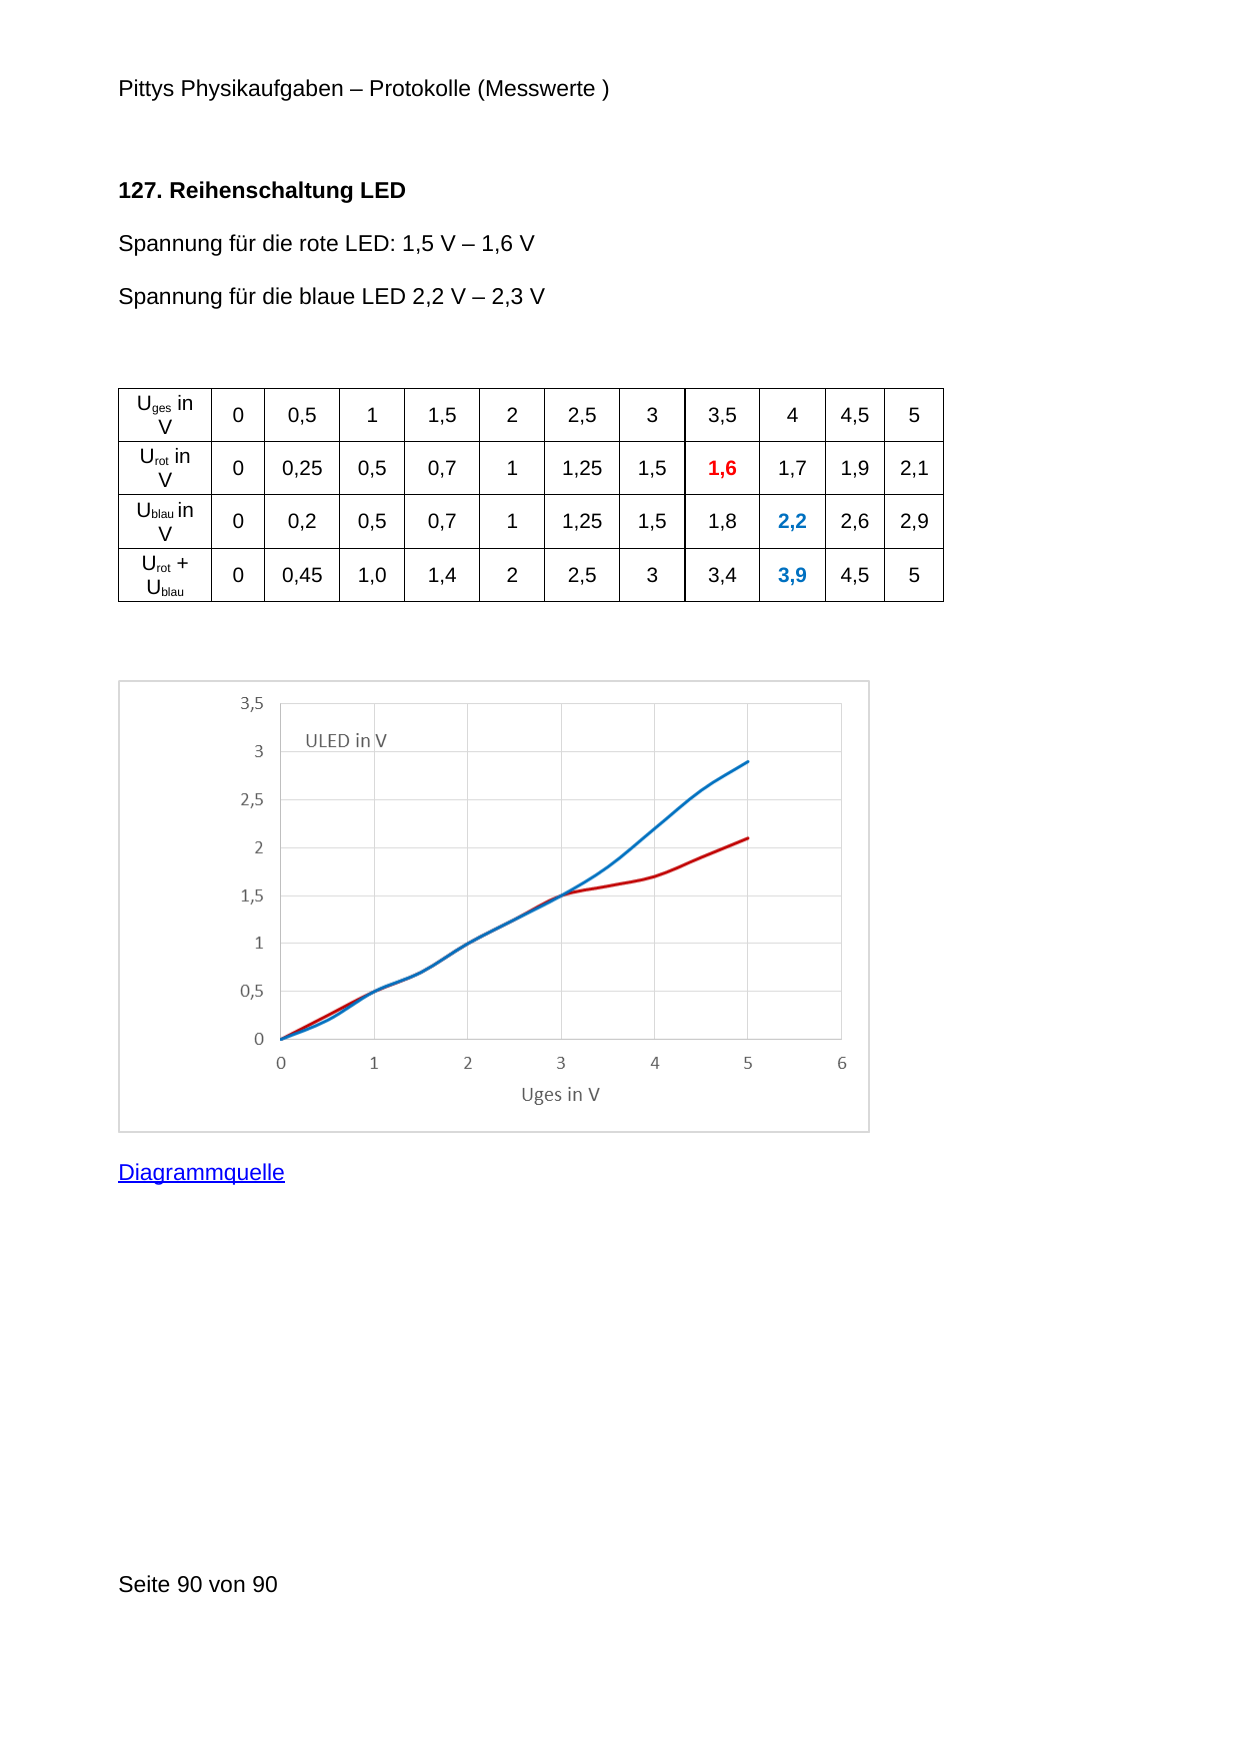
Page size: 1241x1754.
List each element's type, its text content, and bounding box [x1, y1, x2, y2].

table_header 1 [340, 389, 404, 441]
table_cell 0 [212, 442, 264, 494]
table_header 4,5 [826, 389, 884, 441]
table_cell 2,2 [760, 495, 825, 547]
table_header 3,5 [686, 389, 759, 441]
table_cell 3 [620, 549, 684, 601]
table_header 0,5 [265, 389, 339, 441]
table_cell 5 [885, 549, 943, 601]
table_cell Urot in V [119, 442, 211, 494]
table_cell 0,7 [405, 495, 479, 547]
table_cell 0,5 [340, 442, 404, 494]
table_cell 2 [480, 549, 544, 601]
table_cell 4,5 [826, 549, 884, 601]
table_cell 1,4 [405, 549, 479, 601]
table_header Uges in V [119, 389, 211, 441]
table_cell 0,5 [340, 495, 404, 547]
table_cell 2,5 [545, 549, 619, 601]
picture [118, 680, 870, 1133]
table_cell 3,4 [686, 549, 759, 601]
table_cell 1,5 [620, 442, 684, 494]
table_cell 1,9 [826, 442, 884, 494]
table_cell 0,25 [265, 442, 339, 494]
text Spannung für die blaue LED 2,2 V – 2,3 V [118, 283, 1152, 309]
table_cell 1 [480, 442, 544, 494]
table_cell 0 [212, 549, 264, 601]
table_cell 1,7 [760, 442, 825, 494]
table_header 0 [212, 389, 264, 441]
table_cell 2,9 [885, 495, 943, 547]
table_cell 1,25 [545, 442, 619, 494]
table_cell 1,0 [340, 549, 404, 601]
table_cell Urot + Ublau [119, 549, 211, 601]
table_cell 2,1 [885, 442, 943, 494]
table_header 2,5 [545, 389, 619, 441]
table_cell 1,8 [686, 495, 759, 547]
table_cell 1,6 [686, 442, 759, 494]
table_cell 0,2 [265, 495, 339, 547]
text Diagrammquelle [118, 1159, 1152, 1185]
table_cell 3,9 [760, 549, 825, 601]
table_cell 0 [212, 495, 264, 547]
table_cell 0,7 [405, 442, 479, 494]
table_header 5 [885, 389, 943, 441]
table_cell Ublau in V [119, 495, 211, 547]
table_cell 1,5 [620, 495, 684, 547]
table_cell 1,25 [545, 495, 619, 547]
table_header 3 [620, 389, 684, 441]
table_cell 2,6 [826, 495, 884, 547]
text Spannung für die rote LED: 1,5 V – 1,6 V [118, 230, 1152, 256]
table_cell 0,45 [265, 549, 339, 601]
table_header 2 [480, 389, 544, 441]
table_cell 1 [480, 495, 544, 547]
table_header 4 [760, 389, 825, 441]
table_header 1,5 [405, 389, 479, 441]
text 127. Reihenschaltung LED [118, 177, 1152, 203]
